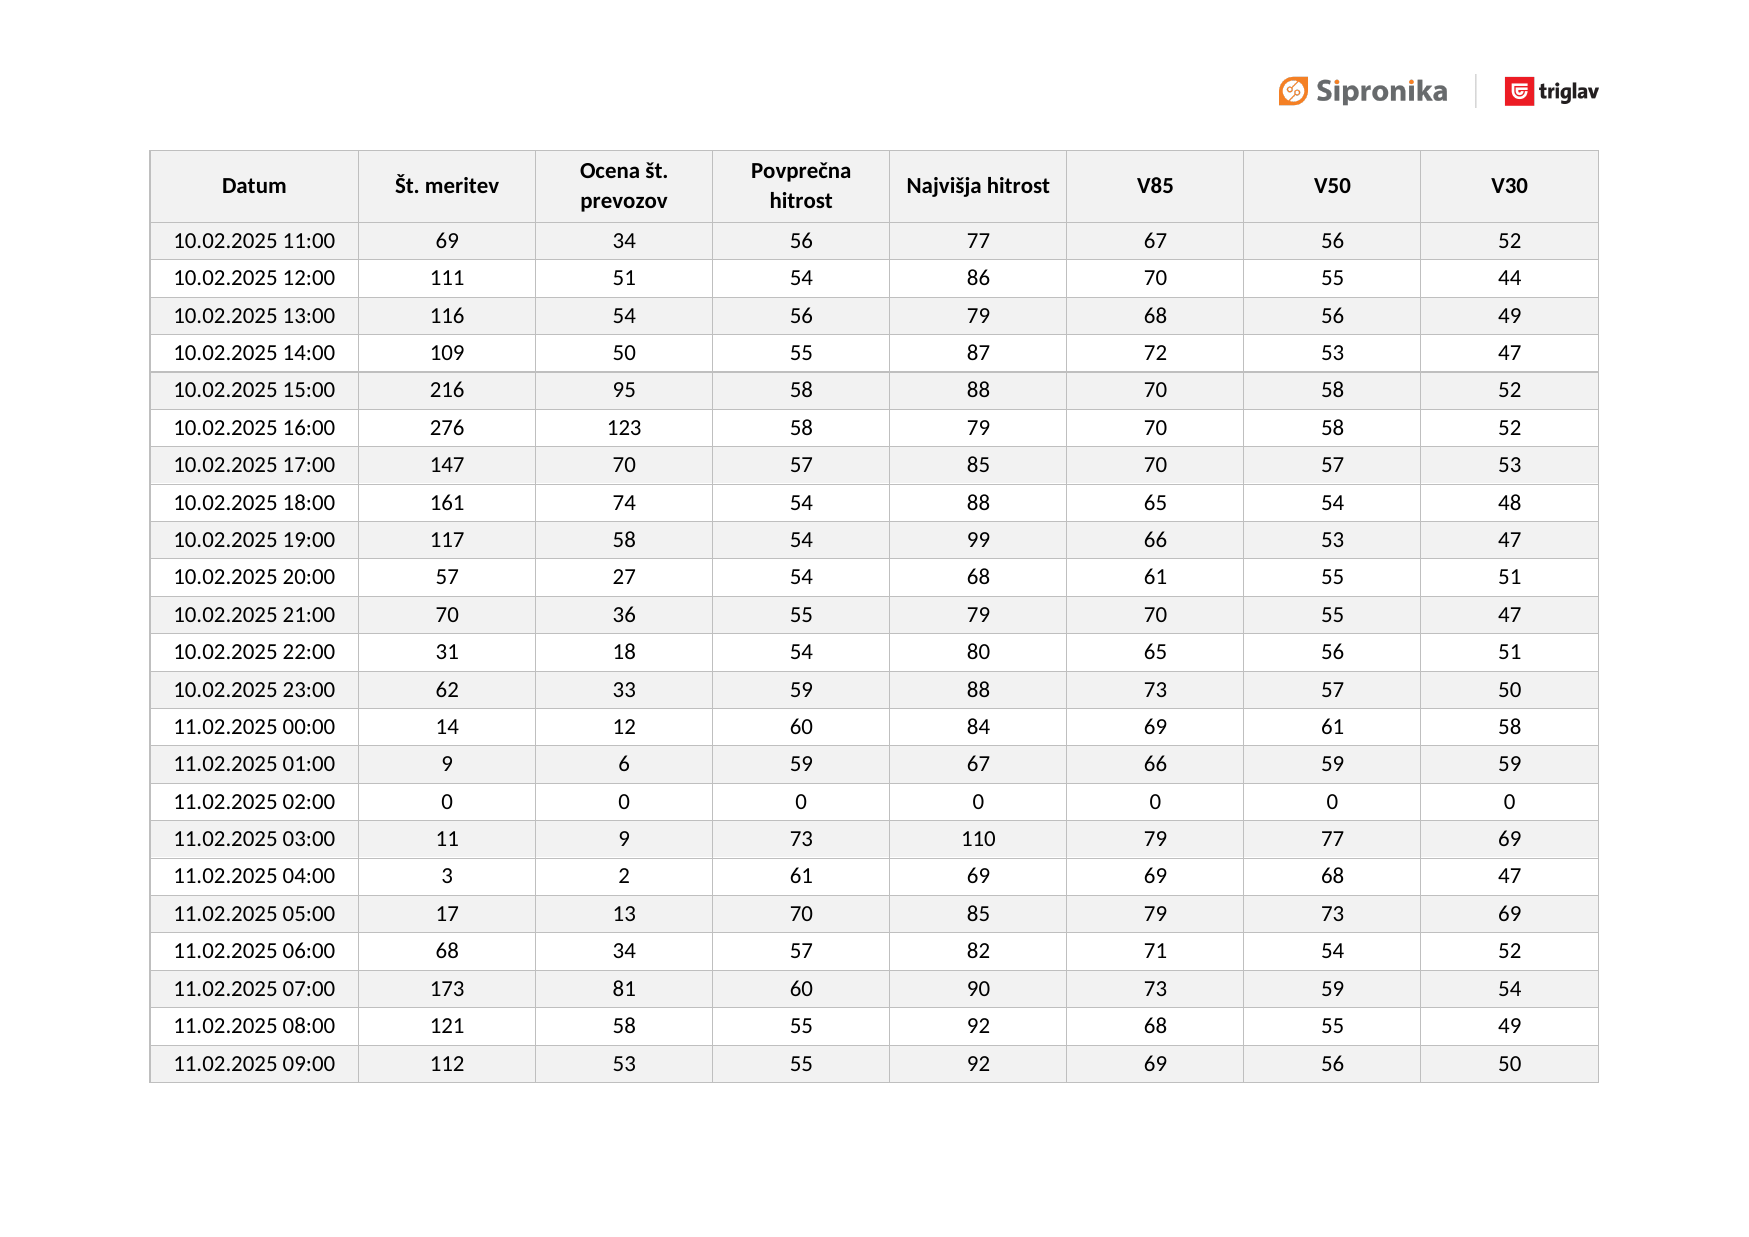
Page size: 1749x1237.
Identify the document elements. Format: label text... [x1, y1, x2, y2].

table_cell 10.02.2025 20:00 [151, 559, 358, 596]
table_cell 54 [713, 485, 889, 521]
table_header Št. meritev [359, 151, 535, 222]
table_cell 3 [359, 859, 535, 895]
table_cell 82 [890, 933, 1066, 970]
table_cell 9 [359, 746, 535, 783]
table_cell 59 [1421, 746, 1598, 783]
table_cell 53 [1421, 447, 1598, 483]
table_cell 147 [359, 447, 535, 483]
table_cell 50 [536, 335, 712, 371]
table_cell 79 [890, 410, 1066, 446]
table_cell 55 [1244, 559, 1420, 596]
table_cell 109 [359, 335, 535, 371]
table_cell 55 [713, 1008, 889, 1044]
table_cell 65 [1067, 634, 1243, 671]
table_cell 10.02.2025 17:00 [151, 447, 358, 483]
table_cell 59 [1244, 971, 1420, 1007]
table_cell 68 [1067, 1008, 1243, 1044]
table_cell 11.02.2025 09:00 [151, 1046, 358, 1082]
table_cell 50 [1421, 672, 1598, 708]
table_cell 54 [1244, 933, 1420, 970]
table_cell 13 [536, 896, 712, 932]
table_cell 11.02.2025 00:00 [151, 709, 358, 745]
table_header V85 [1067, 151, 1243, 222]
table_cell 11 [359, 821, 535, 857]
table_cell 58 [1421, 709, 1598, 745]
table_cell 11.02.2025 02:00 [151, 784, 358, 820]
table_cell 121 [359, 1008, 535, 1044]
table_cell 61 [713, 859, 889, 895]
table_cell 14 [359, 709, 535, 745]
table_cell 0 [1421, 784, 1598, 820]
table_cell 52 [1421, 223, 1598, 259]
table_cell 34 [536, 933, 712, 970]
table_cell 70 [1067, 260, 1243, 297]
table_cell 66 [1067, 522, 1243, 558]
table_cell 10.02.2025 15:00 [151, 373, 358, 409]
table_cell 173 [359, 971, 535, 1007]
table_cell 55 [1244, 260, 1420, 297]
table_cell 9 [536, 821, 712, 857]
table_cell 34 [536, 223, 712, 259]
table_cell 2 [536, 859, 712, 895]
table_cell 60 [713, 709, 889, 745]
table_cell 73 [1244, 896, 1420, 932]
table_cell 54 [713, 559, 889, 596]
table_cell 58 [536, 1008, 712, 1044]
table_cell 85 [890, 896, 1066, 932]
table_cell 11.02.2025 01:00 [151, 746, 358, 783]
table_header V30 [1421, 151, 1598, 222]
table_cell 69 [359, 223, 535, 259]
table_cell 56 [713, 298, 889, 334]
table_cell 79 [1067, 821, 1243, 857]
table_cell 27 [536, 559, 712, 596]
table_cell 56 [1244, 223, 1420, 259]
table_cell 0 [890, 784, 1066, 820]
table_cell 6 [536, 746, 712, 783]
table_cell 11.02.2025 03:00 [151, 821, 358, 857]
table_cell 79 [890, 298, 1066, 334]
table_cell 58 [713, 373, 889, 409]
table_header Povprečna hitrost [713, 151, 889, 222]
table_cell 68 [1244, 859, 1420, 895]
table_cell 58 [536, 522, 712, 558]
table_cell 49 [1421, 298, 1598, 334]
table_cell 54 [713, 260, 889, 297]
table_cell 110 [890, 821, 1066, 857]
table_cell 111 [359, 260, 535, 297]
table_cell 10.02.2025 21:00 [151, 597, 358, 633]
table_cell 92 [890, 1046, 1066, 1082]
table_cell 70 [536, 447, 712, 483]
table_header Datum [151, 151, 358, 222]
table_cell 57 [1244, 447, 1420, 483]
table_cell 31 [359, 634, 535, 671]
table_cell 0 [713, 784, 889, 820]
table_header Ocena št. prevozov [536, 151, 712, 222]
table_cell 0 [359, 784, 535, 820]
table_cell 117 [359, 522, 535, 558]
table_cell 11.02.2025 04:00 [151, 859, 358, 895]
table_cell 69 [1067, 859, 1243, 895]
table_cell 61 [1244, 709, 1420, 745]
table_cell 48 [1421, 485, 1598, 521]
table_cell 52 [1421, 933, 1598, 970]
table_cell 70 [713, 896, 889, 932]
table_cell 72 [1067, 335, 1243, 371]
table_cell 161 [359, 485, 535, 521]
table_cell 55 [1244, 597, 1420, 633]
table_cell 81 [536, 971, 712, 1007]
table_cell 67 [890, 746, 1066, 783]
table_cell 55 [713, 597, 889, 633]
table_cell 55 [713, 1046, 889, 1082]
table_cell 74 [536, 485, 712, 521]
table_cell 59 [713, 672, 889, 708]
table_cell 79 [890, 597, 1066, 633]
table_cell 69 [1421, 821, 1598, 857]
table_cell 58 [1244, 410, 1420, 446]
table_cell 57 [1244, 672, 1420, 708]
table_cell 58 [713, 410, 889, 446]
table_cell 49 [1421, 1008, 1598, 1044]
table_cell 95 [536, 373, 712, 409]
table_cell 54 [713, 634, 889, 671]
table_cell 10.02.2025 13:00 [151, 298, 358, 334]
table_cell 70 [1067, 373, 1243, 409]
table_cell 52 [1421, 373, 1598, 409]
table_cell 70 [1067, 447, 1243, 483]
table_cell 88 [890, 485, 1066, 521]
table_cell 276 [359, 410, 535, 446]
table_cell 69 [1421, 896, 1598, 932]
table_cell 10.02.2025 19:00 [151, 522, 358, 558]
table_cell 58 [1244, 373, 1420, 409]
table_cell 66 [1067, 746, 1243, 783]
table_cell 11.02.2025 06:00 [151, 933, 358, 970]
table_cell 0 [1244, 784, 1420, 820]
table_cell 12 [536, 709, 712, 745]
table_cell 68 [359, 933, 535, 970]
table_cell 79 [1067, 896, 1243, 932]
table_cell 11.02.2025 08:00 [151, 1008, 358, 1044]
table_cell 90 [890, 971, 1066, 1007]
table_cell 33 [536, 672, 712, 708]
table_cell 53 [1244, 335, 1420, 371]
table_cell 112 [359, 1046, 535, 1082]
table_cell 73 [713, 821, 889, 857]
table_cell 123 [536, 410, 712, 446]
table_cell 68 [890, 559, 1066, 596]
table_cell 87 [890, 335, 1066, 371]
table_cell 47 [1421, 859, 1598, 895]
table_cell 54 [1421, 971, 1598, 1007]
table_cell 59 [1244, 746, 1420, 783]
table_cell 10.02.2025 16:00 [151, 410, 358, 446]
table_cell 54 [713, 522, 889, 558]
table_cell 77 [890, 223, 1066, 259]
table_cell 56 [1244, 298, 1420, 334]
table_cell 47 [1421, 522, 1598, 558]
table_cell 50 [1421, 1046, 1598, 1082]
table_cell 69 [890, 859, 1066, 895]
table_cell 10.02.2025 23:00 [151, 672, 358, 708]
table_cell 86 [890, 260, 1066, 297]
table_cell 60 [713, 971, 889, 1007]
table_cell 56 [1244, 1046, 1420, 1082]
table_cell 10.02.2025 14:00 [151, 335, 358, 371]
table_cell 73 [1067, 672, 1243, 708]
table_cell 69 [1067, 1046, 1243, 1082]
table_cell 92 [890, 1008, 1066, 1044]
table_cell 77 [1244, 821, 1420, 857]
table_cell 54 [1244, 485, 1420, 521]
table_cell 62 [359, 672, 535, 708]
table_cell 70 [1067, 410, 1243, 446]
table_cell 44 [1421, 260, 1598, 297]
table_cell 68 [1067, 298, 1243, 334]
table_cell 10.02.2025 12:00 [151, 260, 358, 297]
table_cell 53 [536, 1046, 712, 1082]
table_cell 55 [1244, 1008, 1420, 1044]
table_cell 18 [536, 634, 712, 671]
table_cell 36 [536, 597, 712, 633]
table_cell 57 [359, 559, 535, 596]
table_cell 61 [1067, 559, 1243, 596]
table_cell 57 [713, 933, 889, 970]
table_cell 70 [359, 597, 535, 633]
table_cell 73 [1067, 971, 1243, 1007]
picture [1279, 74, 1599, 108]
table_cell 88 [890, 672, 1066, 708]
table_cell 67 [1067, 223, 1243, 259]
table_cell 70 [1067, 597, 1243, 633]
table_cell 54 [536, 298, 712, 334]
table_cell 53 [1244, 522, 1420, 558]
table_cell 10.02.2025 11:00 [151, 223, 358, 259]
table_cell 84 [890, 709, 1066, 745]
table_cell 10.02.2025 22:00 [151, 634, 358, 671]
table_cell 0 [536, 784, 712, 820]
table_cell 71 [1067, 933, 1243, 970]
table_cell 65 [1067, 485, 1243, 521]
table_cell 59 [713, 746, 889, 783]
table_cell 47 [1421, 335, 1598, 371]
table_cell 0 [1067, 784, 1243, 820]
table_header Najvišja hitrost [890, 151, 1066, 222]
table_cell 47 [1421, 597, 1598, 633]
table_cell 216 [359, 373, 535, 409]
table_cell 17 [359, 896, 535, 932]
table_cell 116 [359, 298, 535, 334]
table_cell 88 [890, 373, 1066, 409]
table_cell 52 [1421, 410, 1598, 446]
table_cell 11.02.2025 05:00 [151, 896, 358, 932]
table_cell 56 [713, 223, 889, 259]
table_cell 99 [890, 522, 1066, 558]
table_header V50 [1244, 151, 1420, 222]
table_cell 51 [536, 260, 712, 297]
table_cell 51 [1421, 559, 1598, 596]
table_cell 11.02.2025 07:00 [151, 971, 358, 1007]
table_cell 80 [890, 634, 1066, 671]
table_cell 10.02.2025 18:00 [151, 485, 358, 521]
table_cell 85 [890, 447, 1066, 483]
table_cell 56 [1244, 634, 1420, 671]
table_cell 55 [713, 335, 889, 371]
table_cell 51 [1421, 634, 1598, 671]
table_cell 69 [1067, 709, 1243, 745]
table_cell 57 [713, 447, 889, 483]
